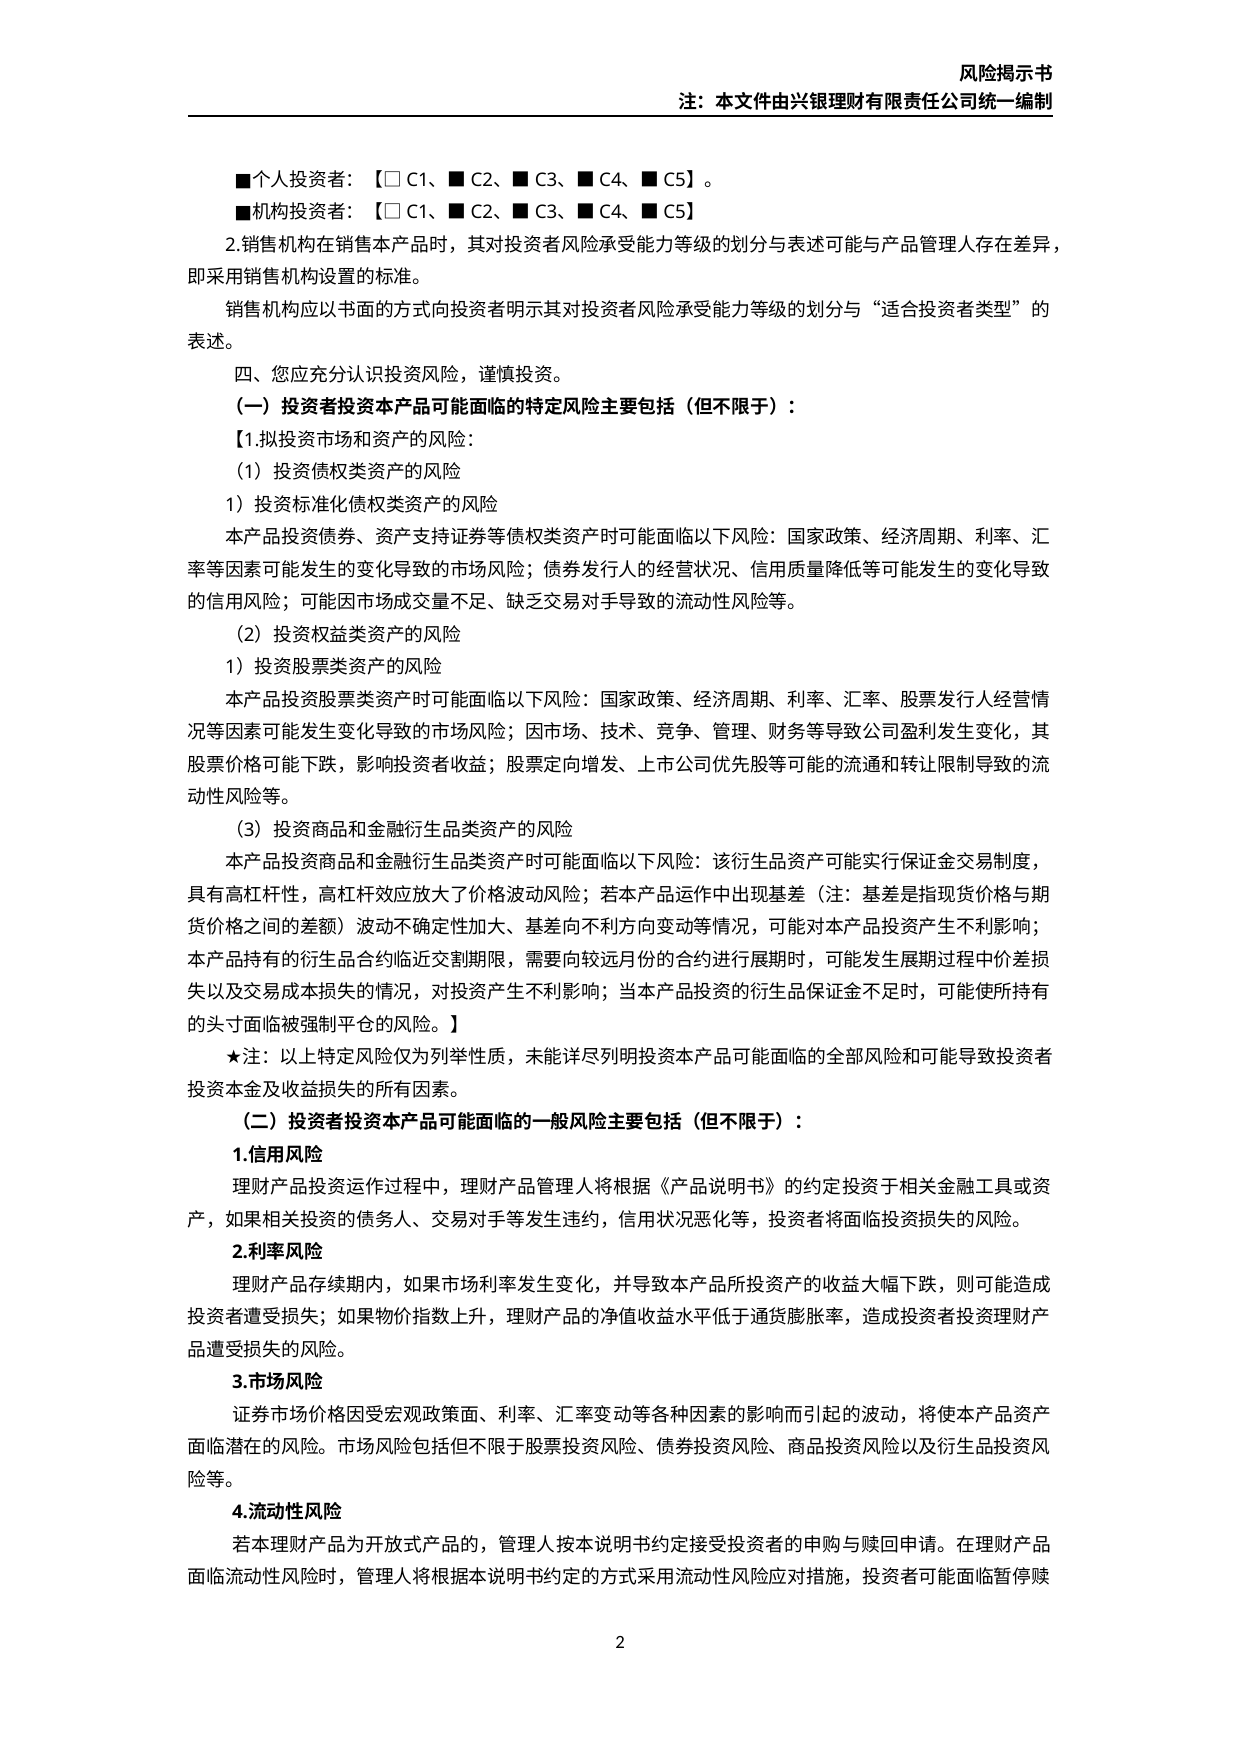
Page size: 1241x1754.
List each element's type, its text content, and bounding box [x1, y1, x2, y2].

list 2.利率风险 [187, 1234, 1053, 1267]
text 【1.拟投资市场和资产的风险： [187, 422, 1053, 454]
text 2.销售机构在销售本产品时，其对投资者风险承受能力等级的划分与表述可能与产品管理人存在差异，即采用销售机构设置的标准。 [187, 227, 1053, 292]
text （1）投资债权类资产的风险 [187, 454, 1053, 487]
text （一）投资者投资本产品可能面临的特定风险主要包括（但不限于）： [187, 389, 1053, 422]
text （3）投资商品和金融衍生品类资产的风险 [187, 812, 1053, 844]
list 理财产品投资运作过程中，理财产品管理人将根据《产品说明书》的约定投资于相关金融工具或资产，如果相关投资的债务人、交易对手等发生违约，信用状况恶化等，投资者将面临投资损失的风险。 [187, 1169, 1053, 1234]
text ■机构投资者：【□ C1、■ C2、■ C3、■ C4、■ C5】 [187, 194, 1053, 227]
list 证券市场价格因受宏观政策面、利率、汇率变动等各种因素的影响而引起的波动，将使本产品资产面临潜在的风险。市场风险包括但不限于股票投资风险、债券投资风险、商品投资风险以及衍生品投资风险等。 [187, 1397, 1053, 1494]
list 3.市场风险 [187, 1364, 1053, 1397]
text 1）投资标准化债权类资产的风险 [187, 487, 1053, 519]
list 理财产品存续期内，如果市场利率发生变化，并导致本产品所投资产的收益大幅下跌，则可能造成投资者遭受损失；如果物价指数上升，理财产品的净值收益水平低于通货膨胀率，造成投资者投资理财产品遭受损失的风险。 [187, 1267, 1053, 1364]
list （二）投资者投资本产品可能面临的一般风险主要包括（但不限于）： [187, 1104, 1053, 1137]
list 1.信用风险 [187, 1137, 1053, 1169]
text 本产品投资股票类资产时可能面临以下风险：国家政策、经济周期、利率、汇率、股票发行人经营情况等因素可能发生变化导致的市场风险；因市场、技术、竞争、管理、财务等导致公司盈利发生变化，其股票价格可能下跌，影响投资者收益；股票定向增发、上市公司优先股等可能的流通和转让限制导致的流动性风险等。 [187, 682, 1053, 812]
text 四、您应充分认识投资风险，谨慎投资。 [187, 357, 1053, 389]
text （2）投资权益类资产的风险 [187, 617, 1053, 649]
text 本产品投资商品和金融衍生品类资产时可能面临以下风险：该衍生品资产可能实行保证金交易制度，具有高杠杆性，高杠杆效应放大了价格波动风险；若本产品运作中出现基差（注：基差是指现货价格与期货价格之间的差额）波动不确定性加大、基差向不利方向变动等情况，可能对本产品投资产生不利影响；本产品持有的衍生品合约临近交割期限，需要向较远月份的合约进行展期时，可能发生展期过程中价差损失以及交易成本损失的情况，对投资产生不利影响；当本产品投资的衍生品保证金不足时，可能使所持有的头寸面临被强制平仓的风险。】 [187, 844, 1053, 1039]
list ★注：以上特定风险仅为列举性质，未能详尽列明投资本产品可能面临的全部风险和可能导致投资者投资本金及收益损失的所有因素。 [187, 1039, 1053, 1104]
text 1）投资股票类资产的风险 [187, 649, 1053, 682]
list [187, 1527, 1053, 1592]
text 本产品投资债券、资产支持证券等债权类资产时可能面临以下风险：国家政策、经济周期、利率、汇率等因素可能发生的变化导致的市场风险；债券发行人的经营状况、信用质量降低等可能发生的变化导致的信用风险；可能因市场成交量不足、缺乏交易对手导致的流动性风险等。 [187, 519, 1053, 617]
text 销售机构应以书面的方式向投资者明示其对投资者风险承受能力等级的划分与“适合投资者类型”的表述。 [187, 292, 1053, 357]
list 4.流动性风险 [187, 1494, 1053, 1527]
text ■个人投资者：【□ C1、■ C2、■ C3、■ C4、■ C5】。 [187, 162, 1053, 194]
